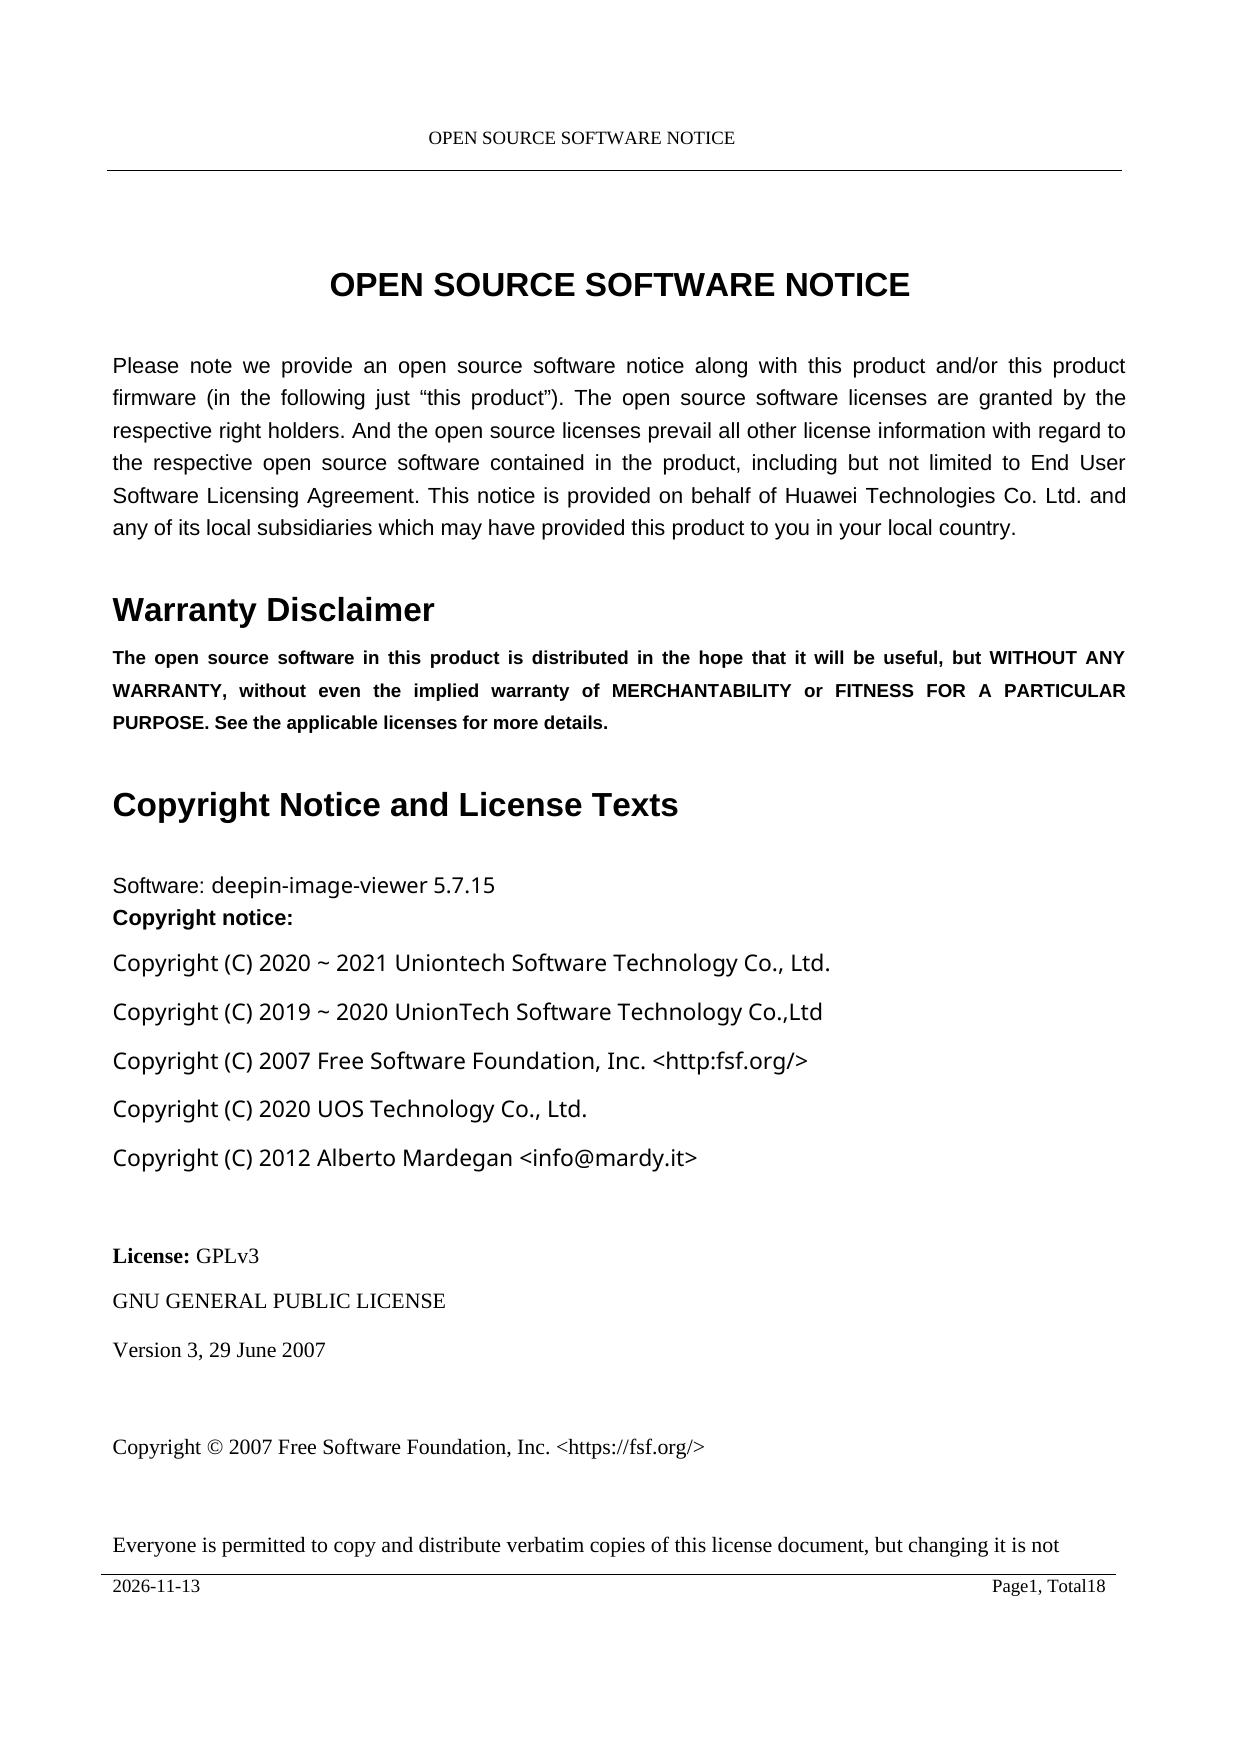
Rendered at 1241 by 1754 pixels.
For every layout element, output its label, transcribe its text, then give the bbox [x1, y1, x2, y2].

text ﻿Copyright (C) 2020 ~ 2021 Uniontech Software Technology Co., Ltd. Copyright (C) 2019 ~ 2020 UnionTech Software Technology Co.,Ltd Copyright (C) 2007 Free Software Foundation, Inc. <http:fsf.org/> Copyright (C) 2020 UOS Technology Co., Ltd. Copyright (C) 2012 Alberto Mardegan <info@mardy.it> [112, 947, 1128, 1223]
text Software: deepin-image-viewer 5.7.15 [112, 869, 1128, 901]
text Please note we provide an open source software notice along with this product and/or this product firmware (in the following just “this product”). The open source software licenses are granted by the respective right holders. And the open source licenses prevail all other license information with regard to the respective open source software contained in the product, including but not limited to End User Software Licensing Agreement. This notice is provided on behalf of Huawei Technologies Co. Ltd. and any of its local subsidiaries which may have provided this product to you in your local country. [112, 349, 1128, 544]
text The open source software in this product is distributed in the hope that it will be useful, but WITHOUT ANY WARRANTY, without even the implied warranty of MERCHANTABILITY or FITNESS FOR A PARTICULAR PURPOSE. See the applicable licenses for more details. [112, 641, 1128, 739]
text License: GPLv3 [112, 1239, 1128, 1272]
text Copyright Notice and License Texts [112, 771, 1128, 836]
text Copyright notice: [112, 901, 1128, 934]
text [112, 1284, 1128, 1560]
text OPEN SOURCE SOFTWARE NOTICE [112, 251, 1128, 316]
text Warranty Disclaimer [112, 576, 1128, 641]
